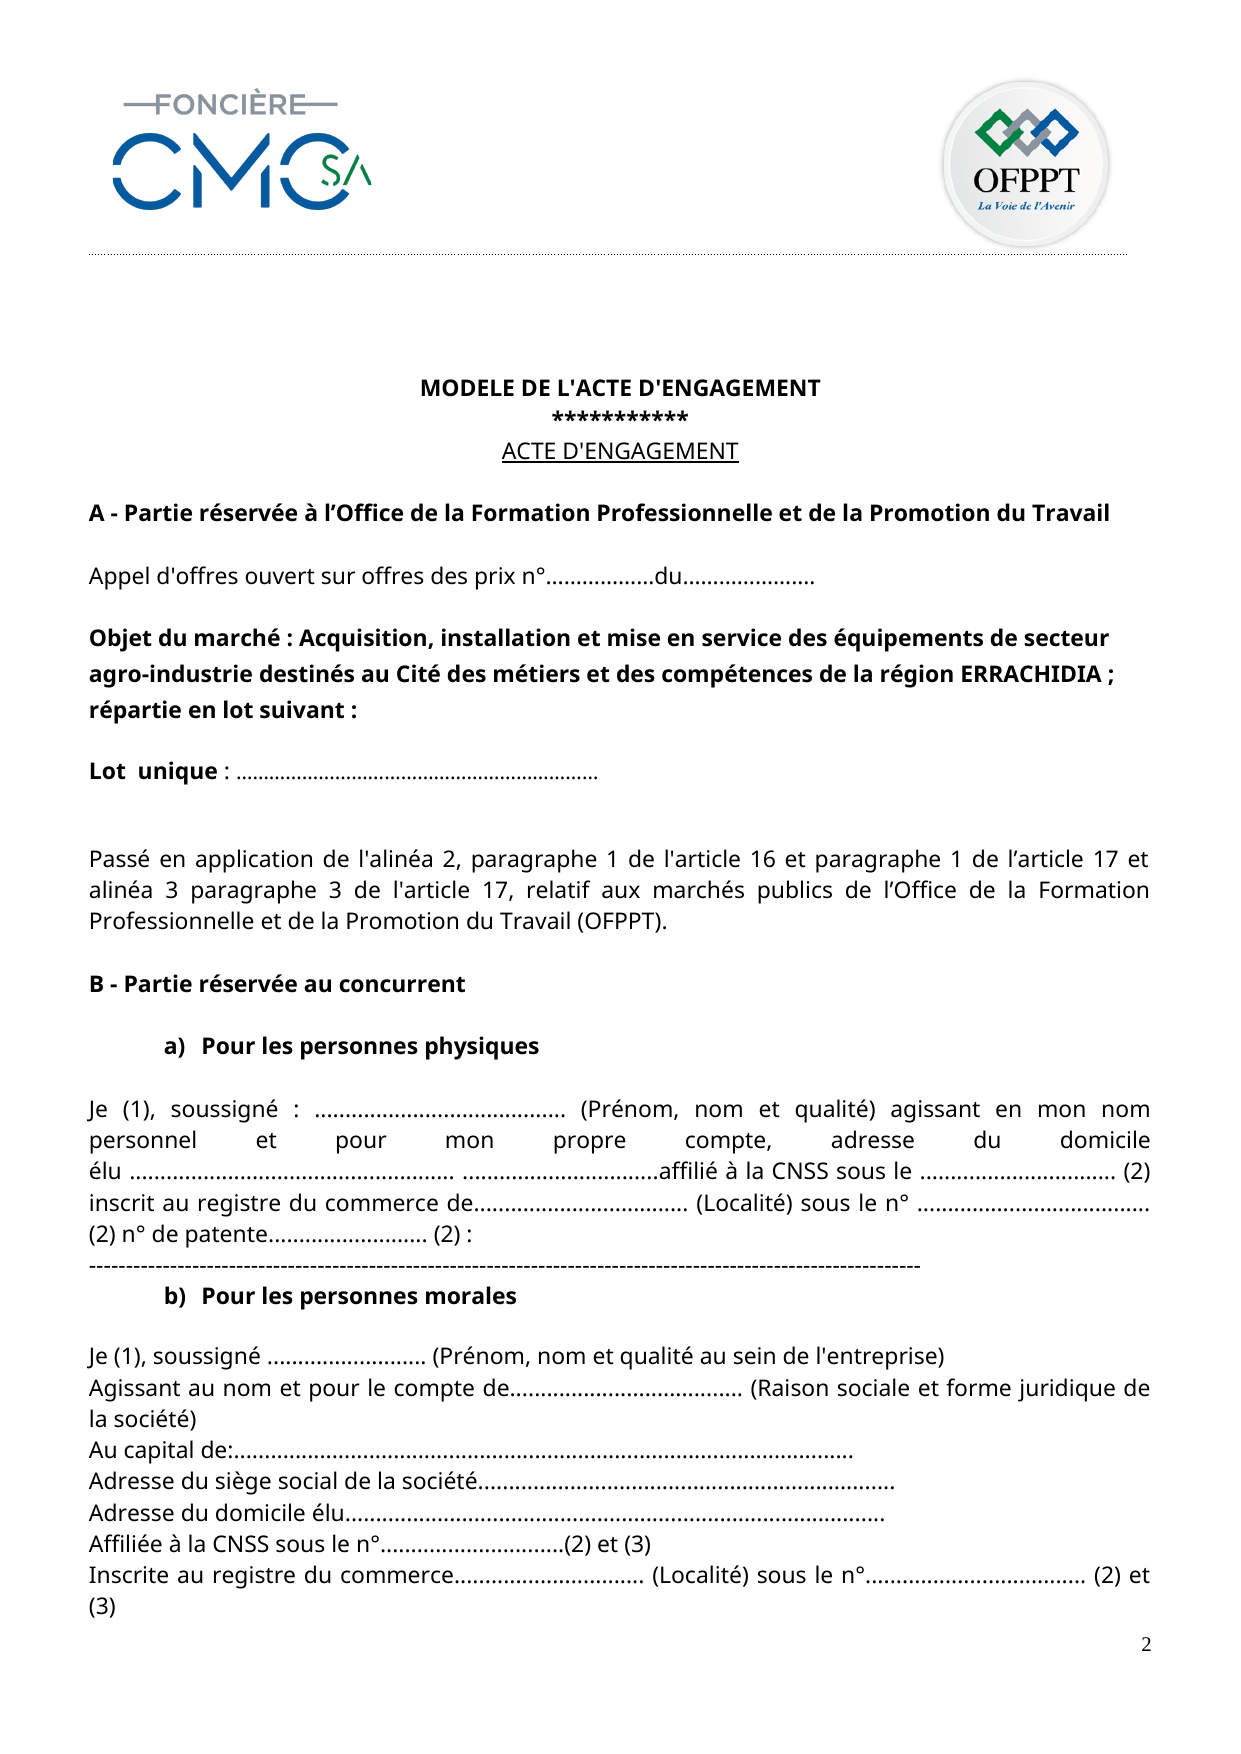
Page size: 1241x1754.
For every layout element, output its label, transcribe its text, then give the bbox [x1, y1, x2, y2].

text Adresse du siège social de la société.................................................................... [89, 1465, 1152, 1496]
text Affiliée à la CNSS sous le n°..............................(2) et (3) [89, 1528, 1152, 1559]
text Appel d'offres ouvert sur offres des prix n°………………du…………………. [89, 560, 1152, 591]
text Je (1), soussigné : ......................................... (Prénom, nom et qualité) agissant en mon nom personnel et pour mon propre compte, adresse du domicile élu ..................................................... ................................affilié à la CNSS sous le ................................ (2) inscrit au registre du commerce de................................... (Localité) sous le n° ...................................... (2) n° de patente.......................... (2) : [89, 1093, 1152, 1249]
text ACTE D'ENGAGEMENT [89, 435, 1152, 466]
text *********** [89, 404, 1152, 435]
picture [935, 73, 1116, 254]
text B - Partie réservée au concurrent [89, 968, 1152, 999]
list Pour les personnes morales [164, 1280, 1152, 1311]
text Adresse du domicile élu........................................................................................ [89, 1496, 1152, 1528]
text A - Partie réservée à l’Office de la Formation Professionnelle et de la Promotion du Travail [89, 497, 1152, 529]
text Inscrite au registre du commerce............................... (Localité) sous le n°.................................... (2) et (3) [89, 1559, 1152, 1621]
text MODELE DE L'ACTE D'ENGAGEMENT [89, 372, 1152, 404]
text ----------------------------------------------------------------------------------------------------------------- [89, 1249, 1152, 1280]
text Au capital de:..................................................................................................... [89, 1434, 1152, 1465]
text Objet du marché : Acquisition, installation et mise en service des équipements de secteur agro-industrie destinés au Cité des métiers et des compétences de la région ERRACHIDIA ; répartie en lot suivant : [89, 622, 1152, 726]
text Passé en application de l'alinéa 2, paragraphe 1 de l'article 16 et paragraphe 1 de l’article 17 et alinéa 3 paragraphe 3 de l'article 17, relatif aux marchés publics de l’Office de la Formation Professionnelle et de la Promotion du Travail (OFPPT). [89, 843, 1152, 936]
list Pour les personnes physiques [164, 1030, 1152, 1061]
picture [112, 88, 372, 210]
text Je (1), soussigné .......................... (Prénom, nom et qualité au sein de l'entreprise) [89, 1340, 1152, 1371]
text Lot unique : ………………………………………………………… [89, 755, 1152, 786]
text Agissant au nom et pour le compte de...................................... (Raison sociale et forme juridique de la société) [89, 1371, 1152, 1434]
